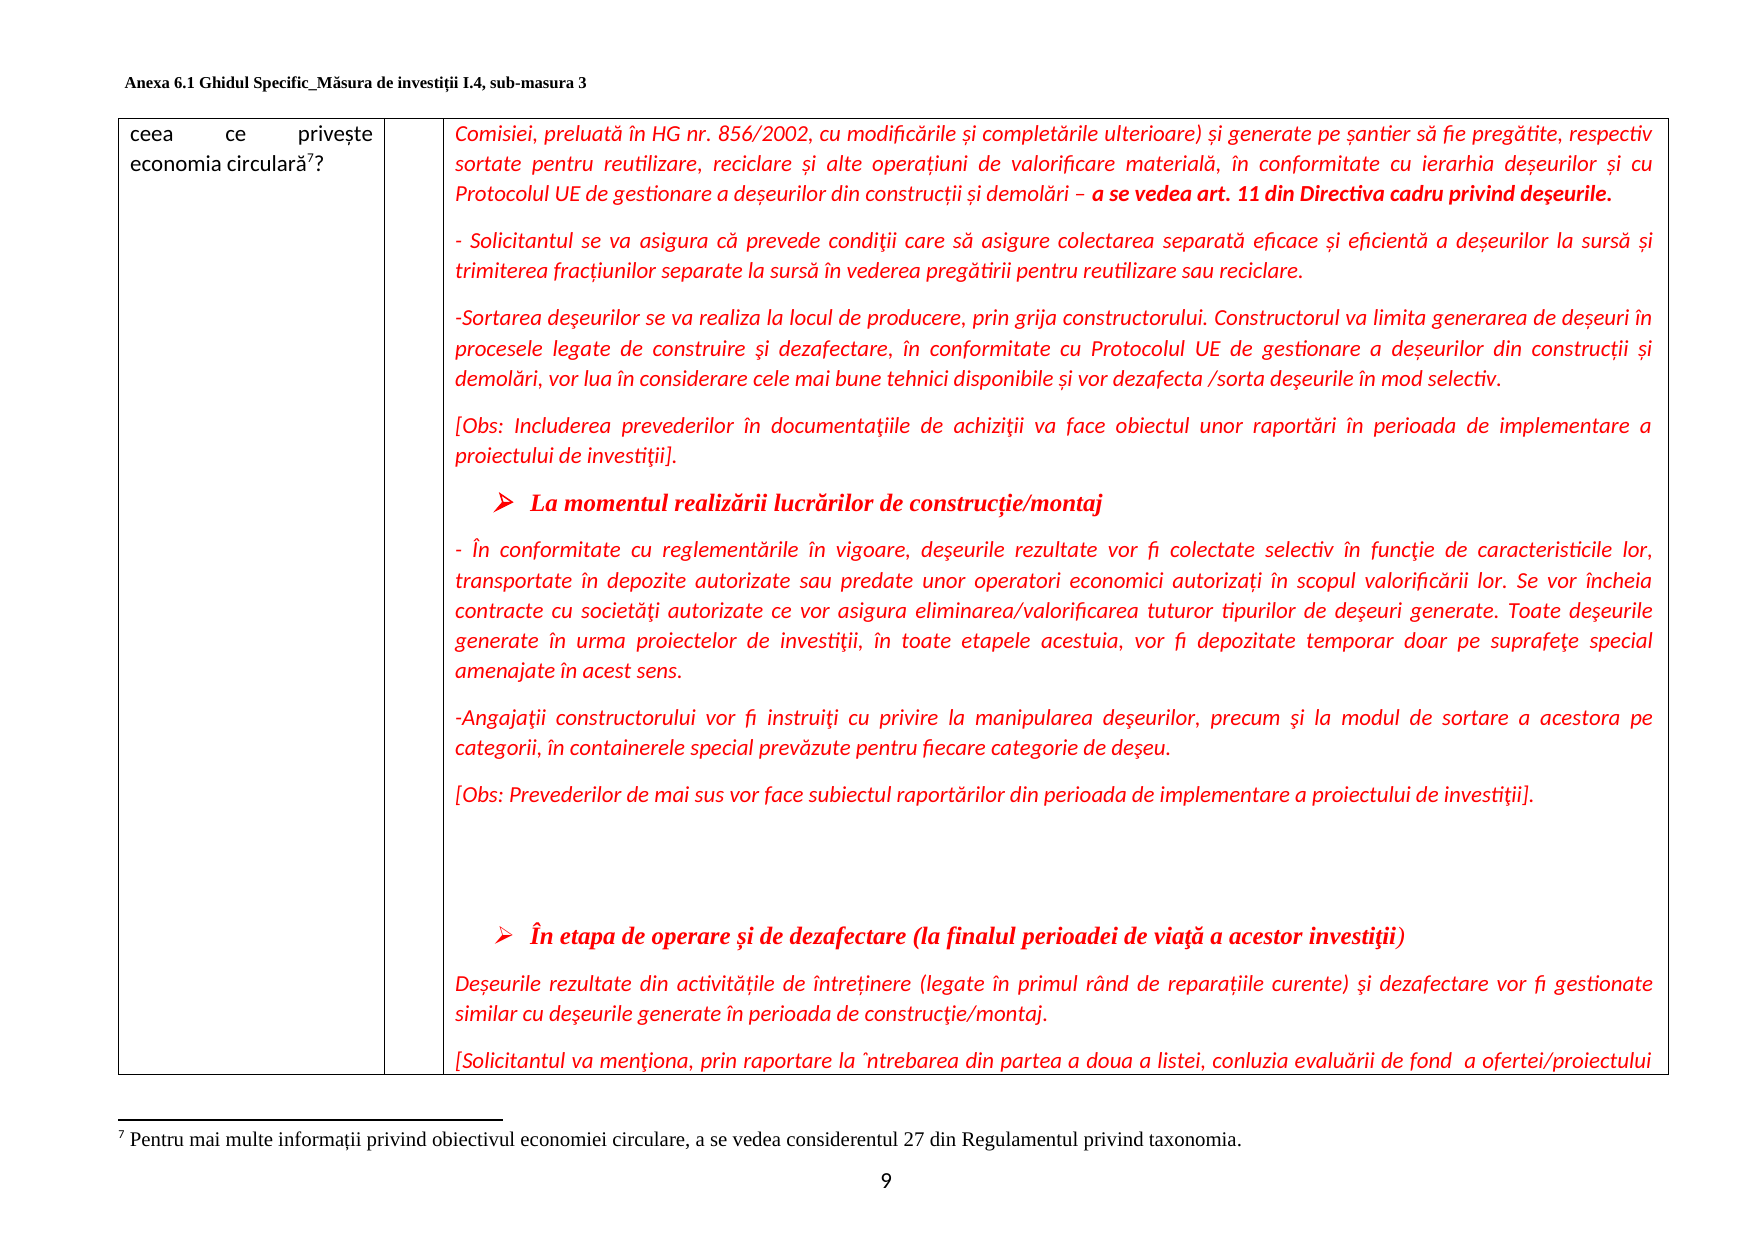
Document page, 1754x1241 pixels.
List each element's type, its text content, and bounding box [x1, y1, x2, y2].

table_cell X [385, 119, 443, 1074]
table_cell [444, 119, 1668, 1074]
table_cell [119, 119, 384, 1074]
